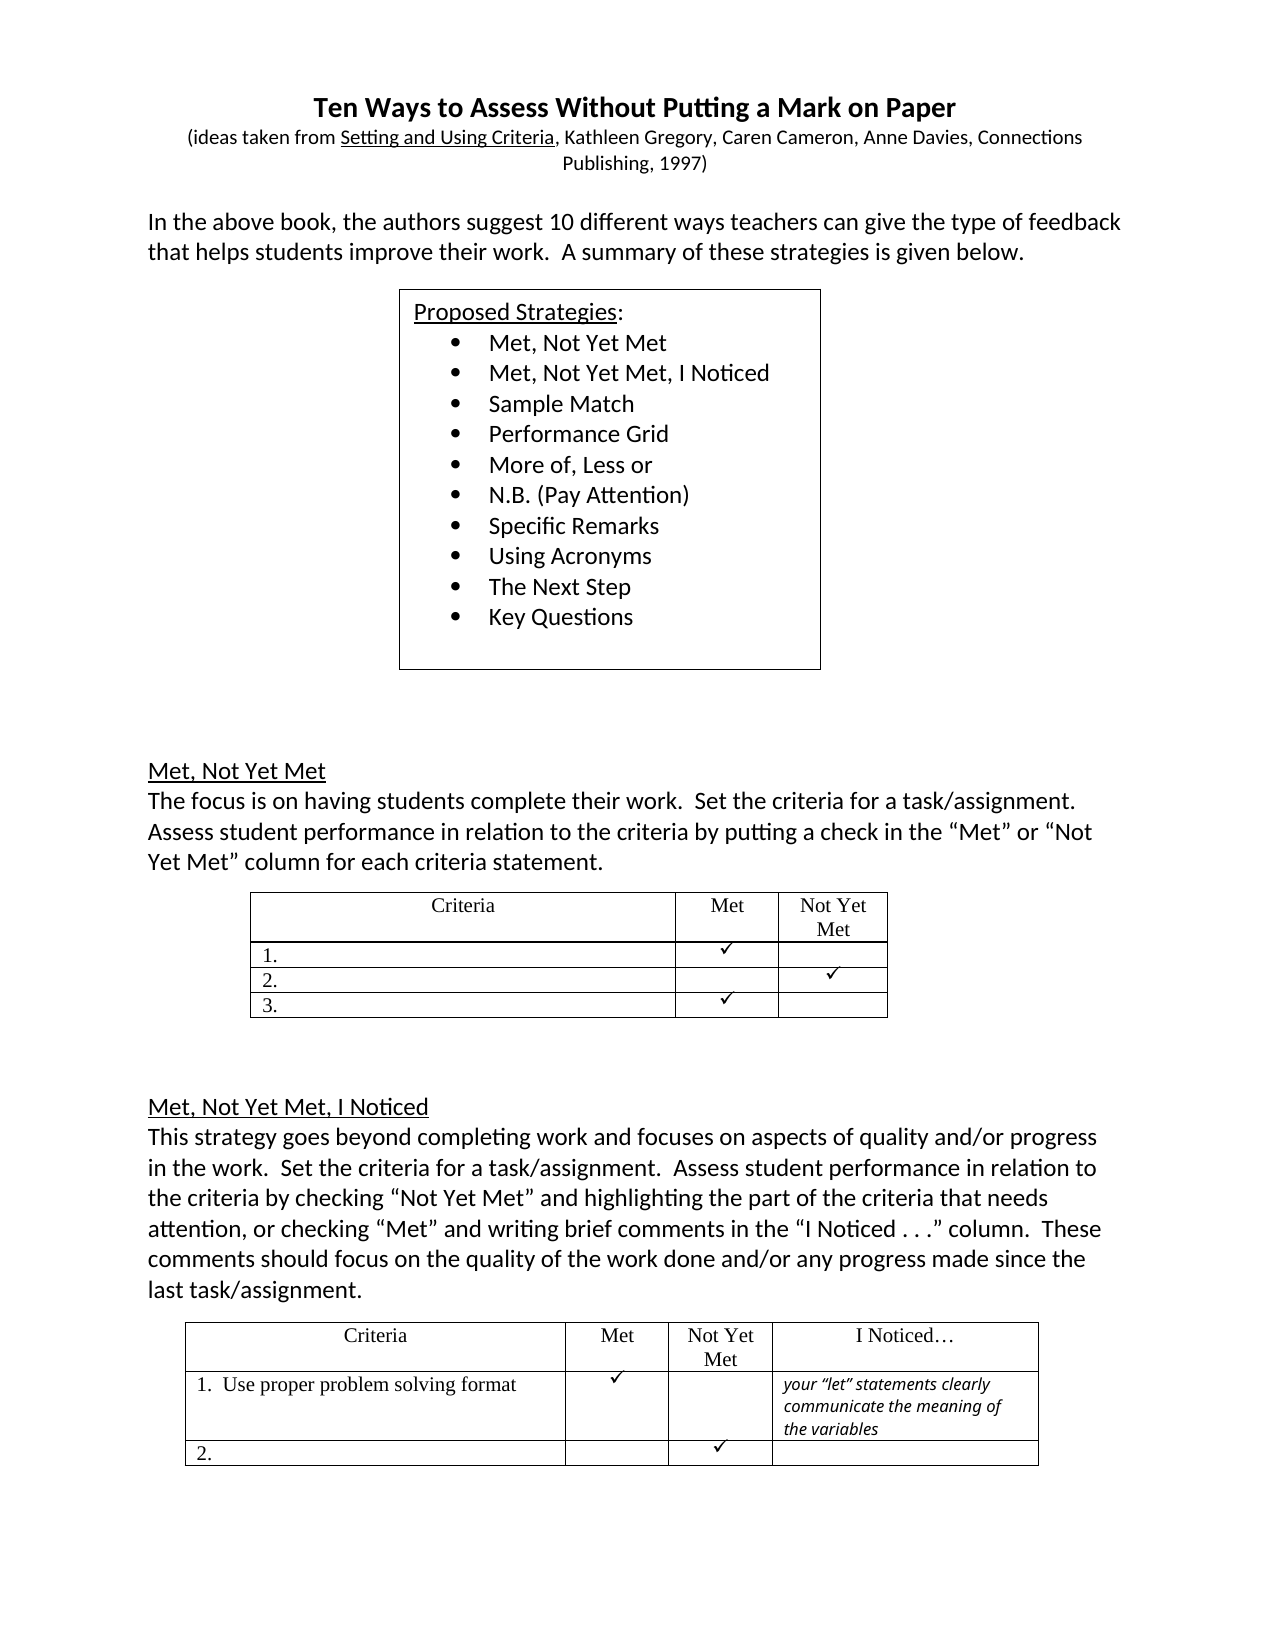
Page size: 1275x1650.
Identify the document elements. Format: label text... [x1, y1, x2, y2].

text Met, Not Yet Met, I Noticed [148, 1091, 1122, 1121]
text Met, Not Yet Met [148, 755, 1122, 786]
text Ten Ways to Assess Without Putting a Mark on Paper [148, 89, 1122, 124]
text The focus is on having students complete their work. Set the criteria for a task/assignment. Assess student performance in relation to the criteria by putting a check in the “Met” or “Not Yet Met” column for each criteria statement. [148, 786, 1122, 877]
text In the above book, the authors suggest 10 different ways teachers can give the type of feedback that helps students improve their work. A summary of these strategies is given below. [148, 206, 1122, 267]
text This strategy goes beyond completing work and focuses on aspects of quality and/or progress in the work. Set the criteria for a task/assignment. Assess student performance in relation to the criteria by checking “Not Yet Met” and highlighting the part of the criteria that needs attention, or checking “Met” and writing brief comments in the “I Noticed . . .” column. These comments should focus on the quality of the work done and/or any progress made since the last task/assignment. [148, 1121, 1122, 1304]
text (ideas taken from Setting and Using Criteria, Kathleen Gregory, Caren Cameron, Anne Davies, Connections Publishing, 1997) [148, 124, 1122, 175]
